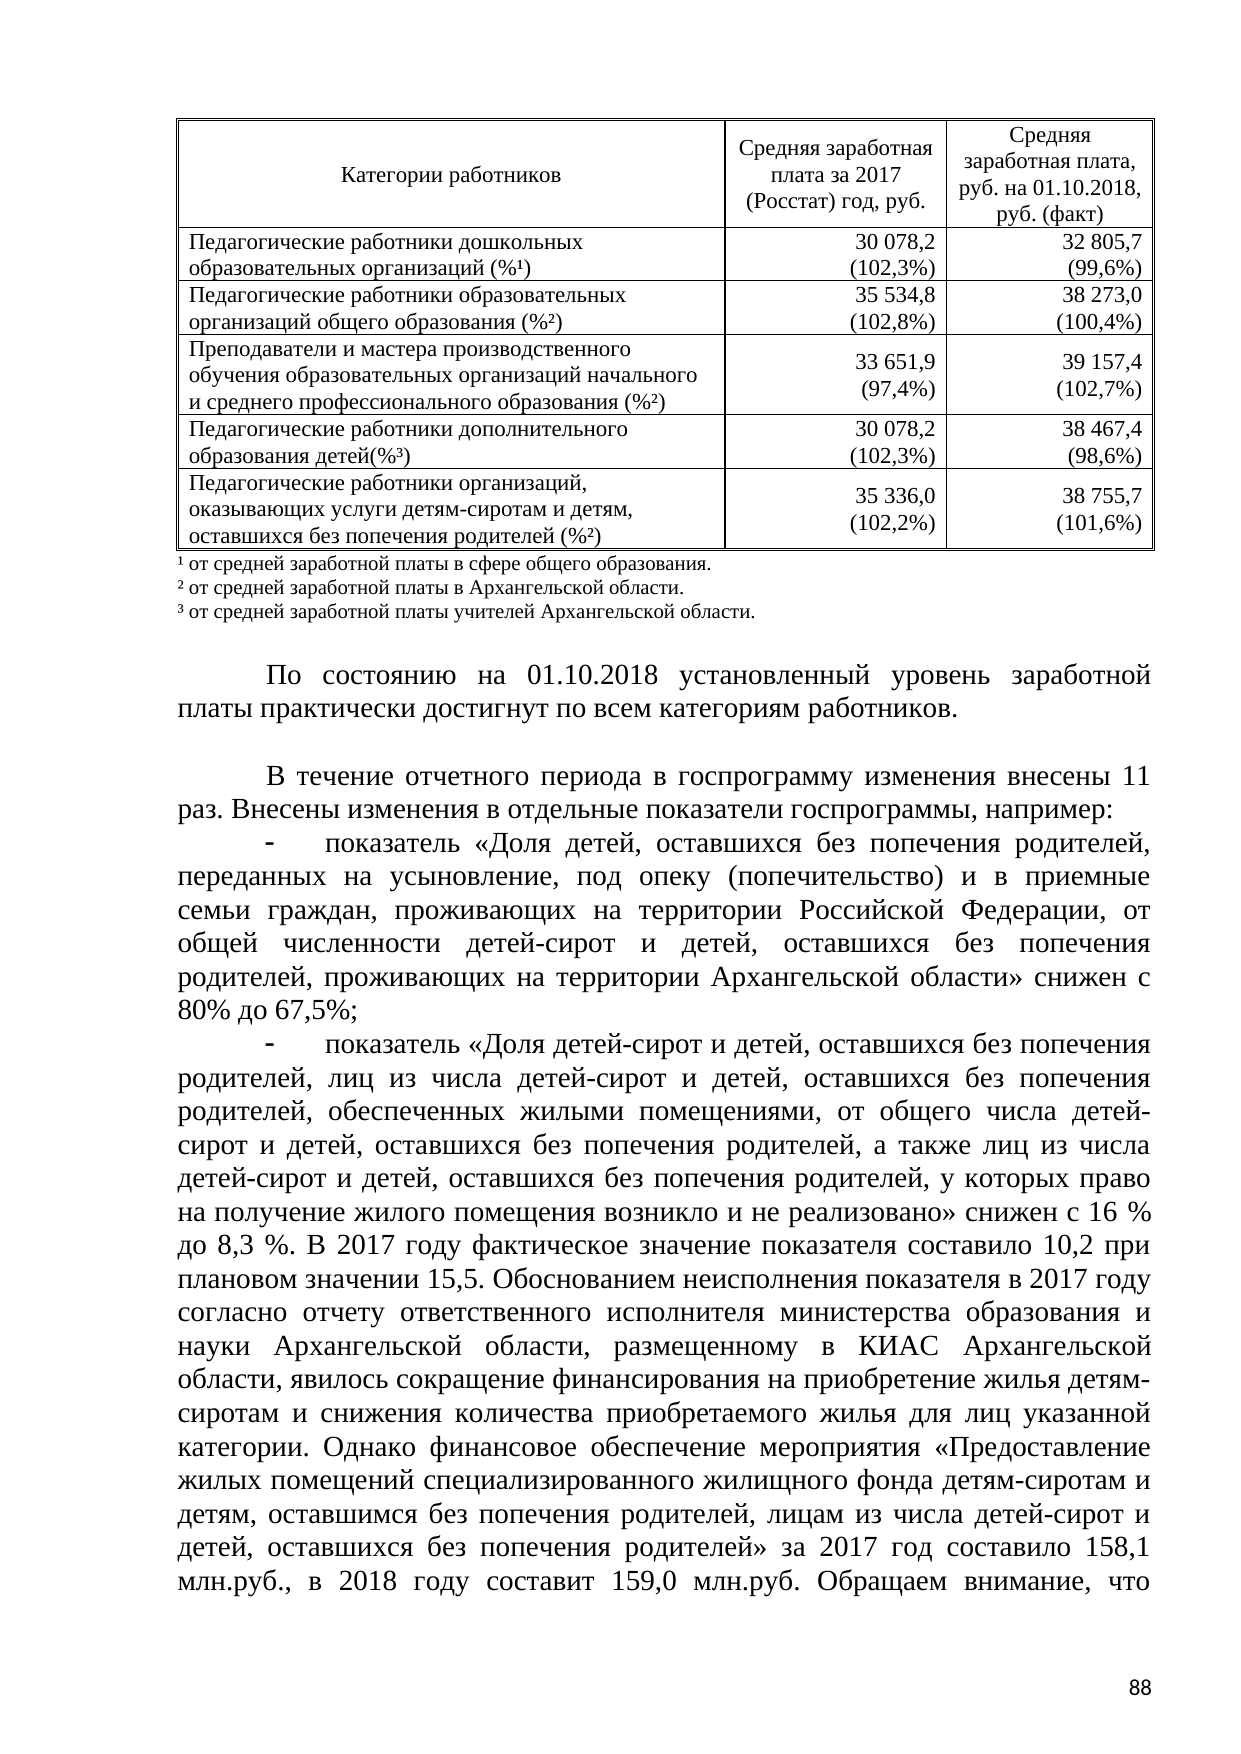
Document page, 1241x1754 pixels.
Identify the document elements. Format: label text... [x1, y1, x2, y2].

table_header Средняя заработная плата за 2017 (Росстат) год, руб. [726, 121, 946, 227]
table_cell 38 273,0 (100,4%) [947, 281, 1152, 334]
table_cell 35 336,0 (102,2%) [726, 469, 946, 548]
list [177, 1026, 1152, 1596]
text ¹ от средней заработной платы в сфере общего образования. [177, 551, 1152, 575]
table_header Категории работников [179, 121, 724, 227]
table_header Средняя заработная плата, руб. на 01.10.2018, руб. (факт) [947, 121, 1152, 227]
table_cell 30 078,2 (102,3%) [726, 228, 946, 280]
text По состоянию на 01.10.2018 установленный уровень заработной платы практически достигнут по всем категориям работников. [177, 657, 1152, 724]
table_cell Педагогические работники дошкольных образовательных организаций (%¹) [179, 228, 724, 280]
table_cell Преподаватели и мастера производственного обучения образовательных организаций начального и среднего профессионального образования (%²) [179, 335, 724, 414]
table_cell 35 534,8 (102,8%) [726, 281, 946, 334]
table_cell 32 805,7 (99,6%) [947, 228, 1152, 280]
table_cell 33 651,9 (97,4%) [726, 335, 946, 414]
table_cell Педагогические работники дополнительного образования детей(%³) [179, 415, 724, 468]
table_cell Педагогические работники образовательных организаций общего образования (%²) [179, 281, 724, 334]
text ³ от средней заработной платы учителей Архангельской области. [177, 599, 1152, 623]
table_cell 39 157,4 (102,7%) [947, 335, 1152, 414]
table_cell Педагогические работники организаций, оказывающих услуги детям-сиротам и детям, оставшихся без попечения родителей (%²) [179, 469, 724, 548]
table_cell 38 467,4 (98,6%) [947, 415, 1152, 468]
text ² от средней заработной платы в Архангельской области. [177, 575, 1152, 599]
table_cell 30 078,2 (102,3%) [726, 415, 946, 468]
list показатель «Доля детей, оставшихся без попечения родителей, переданных на усыновление, под опеку (попечительство) и в приемные семьи граждан, проживающих на территории Российской Федерации, от общей численности детей-сирот и детей, оставшихся без попечения родителей, проживающих на территории Архангельской области» снижен с 80% до 67,5%; [177, 825, 1152, 1026]
text В течение отчетного периода в госпрограмму изменения внесены 11 раз. Внесены изменения в отдельные показатели госпрограммы, например: [177, 758, 1152, 825]
table_cell 38 755,7 (101,6%) [947, 469, 1152, 548]
